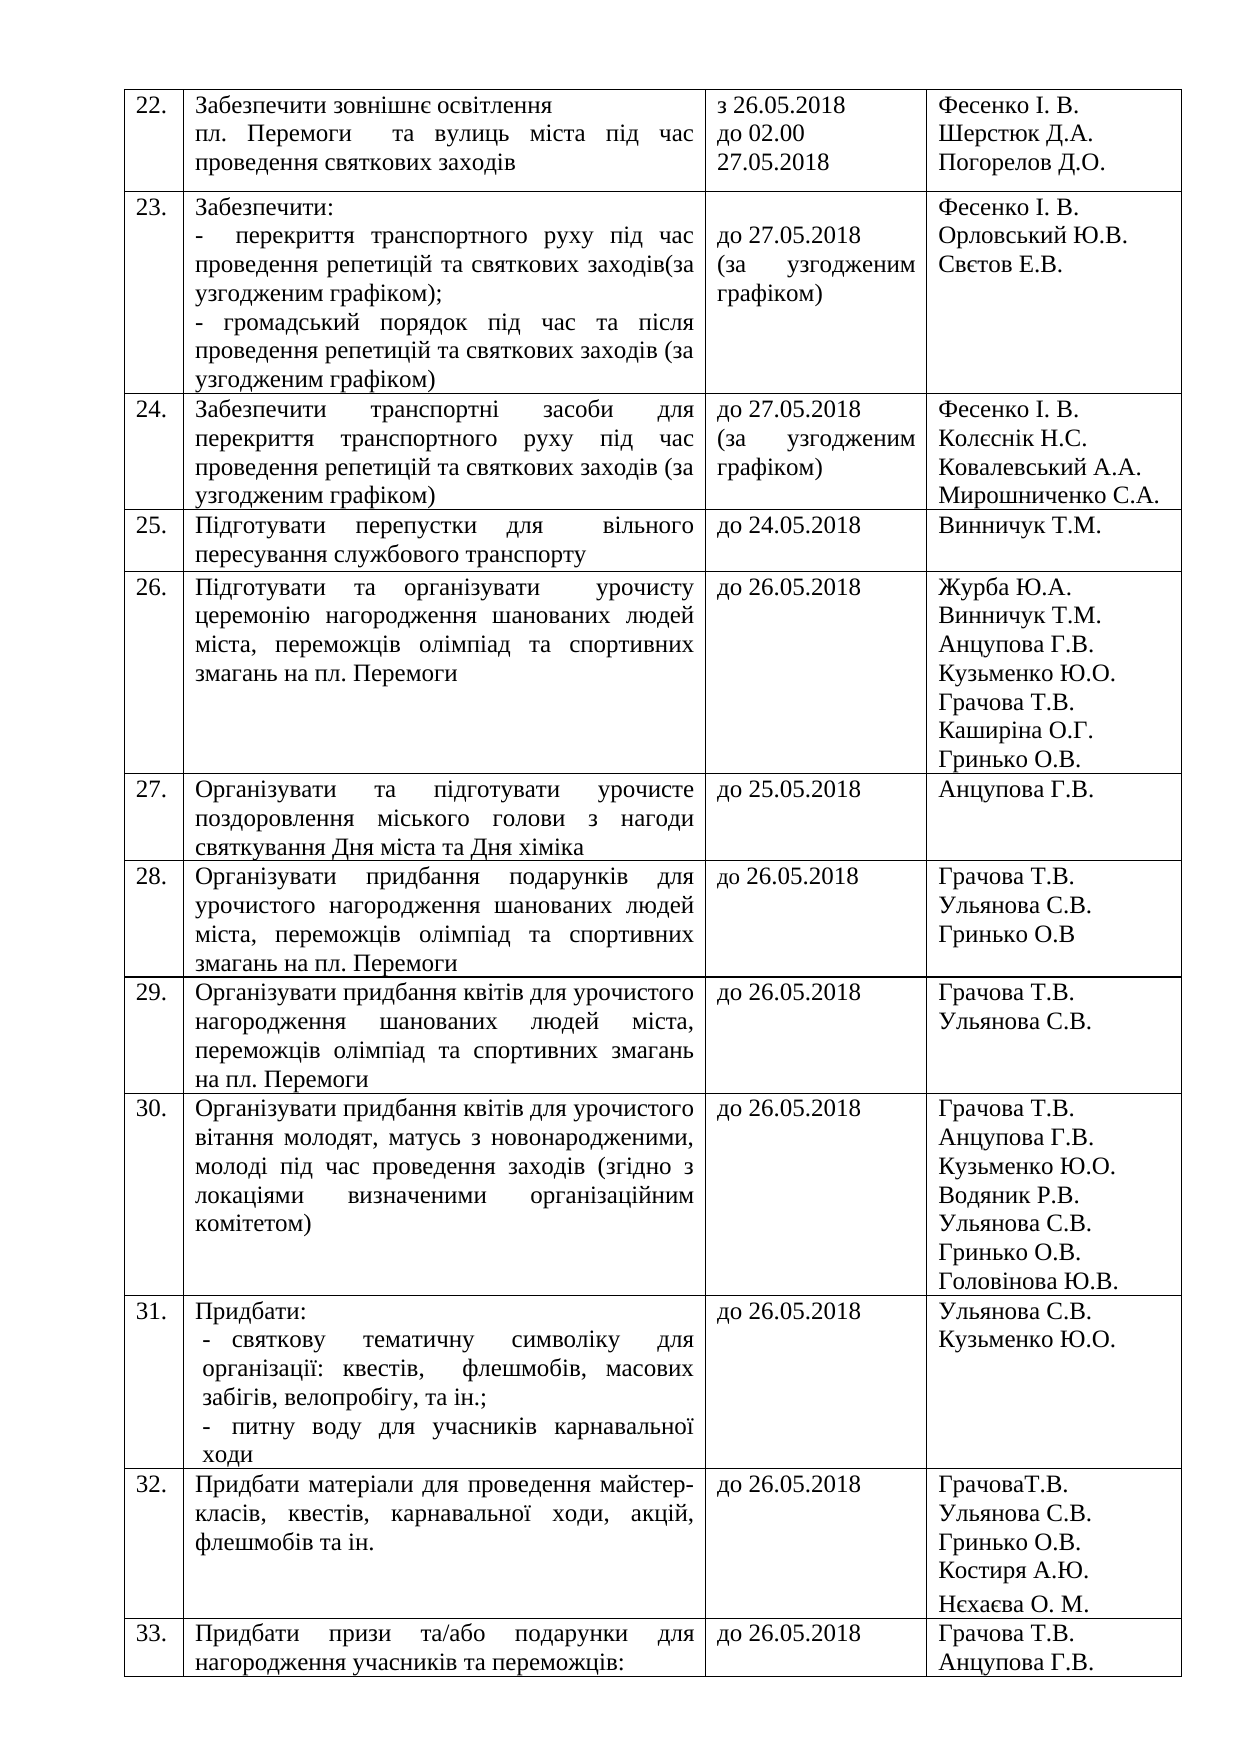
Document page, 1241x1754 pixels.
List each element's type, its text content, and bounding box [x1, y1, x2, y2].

table_cell 32. [125, 1469, 183, 1617]
table_cell Забезпечити транспортні засоби для перекриття транспортного руху під час проведення репетицій та святкових заходів (за узгодженим графіком) [184, 394, 705, 509]
table_cell Придбати: святкову тематичну символіку для організації: квестів, флешмобів, масових забігів, велопробігу, та ін.; питну воду для учасників карнавальної ходи [184, 1296, 705, 1468]
table_cell Придбати матеріали для проведення майстер-класів, квестів, карнавальної ходи, акцій, флешмобів та ін. [184, 1469, 705, 1617]
table_cell 29. [125, 978, 183, 1092]
table_cell Організувати придбання квітів для урочистого вітання молодят, матусь з новонародженими, молоді під час проведення заходів (згідно з локаціями визначеними організаційним комітетом) [184, 1094, 705, 1295]
table_cell Фесенко І. В. Шерстюк Д.А. Погорелов Д.О. [927, 90, 1181, 191]
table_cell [927, 1619, 1181, 1676]
table_cell 23. [125, 192, 183, 393]
table_cell до 27.05.2018 (за узгодженим графіком) [706, 192, 926, 393]
table_cell до 25.05.2018 [706, 774, 926, 860]
table_cell Фесенко І. В. Орловський Ю.В. Свєтов Е.В. [927, 192, 1181, 393]
table_cell до 26.05.2018 [706, 861, 926, 976]
table_cell 31. [125, 1296, 183, 1468]
table_cell Винничук Т.М. [927, 510, 1181, 571]
table_cell 28. [125, 861, 183, 976]
table_cell до 26.05.2018 [706, 1296, 926, 1468]
table_cell Підготувати та організувати урочисту церемонію нагородження шанованих людей міста, переможців олімпіад та спортивних змагань на пл. Перемоги [184, 572, 705, 773]
table_cell 25. [125, 510, 183, 571]
table_cell до 26.05.2018 [706, 572, 926, 773]
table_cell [184, 1619, 705, 1676]
table_cell Організувати придбання квітів для урочистого нагородження шанованих людей міста, переможців олімпіад та спортивних змагань на пл. Перемоги [184, 978, 705, 1092]
table_cell 24. [125, 394, 183, 509]
table_cell до 26.05.2018 [706, 978, 926, 1092]
table_cell 30. [125, 1094, 183, 1295]
table_cell Журба Ю.А. Винничук Т.М. Анцупова Г.В. Кузьменко Ю.О. Грачова Т.В. Каширіна О.Г. Гринько О.В. [927, 572, 1181, 773]
table_cell до 26.05.2018 [706, 1469, 926, 1617]
table_cell Ульянова С.В. Кузьменко Ю.О. [927, 1296, 1181, 1468]
table_cell 26. [125, 572, 183, 773]
table_cell 22. [125, 90, 183, 191]
table_cell 33. [125, 1619, 183, 1676]
table_cell Анцупова Г.В. [927, 774, 1181, 860]
table_cell 27. [125, 774, 183, 860]
table_cell Фесенко І. В. Колєснік Н.С. Ковалевський А.А. Мирошниченко С.А. [927, 394, 1181, 509]
table_cell Грачова Т.В. Анцупова Г.В. Кузьменко Ю.О. Водяник Р.В. Ульянова С.В. Гринько О.В. Головінова Ю.В. [927, 1094, 1181, 1295]
table_cell Забезпечити зовнішнє освітлення пл. Перемоги та вулиць міста під час проведення святкових заходів [184, 90, 705, 191]
table_cell Грачова Т.В. Ульянова С.В. Гринько О.В [927, 861, 1181, 976]
table_cell до 26.05.2018 [706, 1619, 926, 1676]
table_cell до 24.05.2018 [706, 510, 926, 571]
table_cell до 26.05.2018 [706, 1094, 926, 1295]
table_cell Забезпечити: - перекриття транспортного руху під час проведення репетицій та святкових заходів(за узгодженим графіком); - громадський порядок під час та після проведення репетицій та святкових заходів (за узгодженим графіком) [184, 192, 705, 393]
table_cell Підготувати перепустки для вільного пересування службового транспорту [184, 510, 705, 571]
table_cell Грачова Т.В. Ульянова С.В. [927, 978, 1181, 1092]
table_cell до 27.05.2018 (за узгодженим графіком) [706, 394, 926, 509]
table_cell Організувати придбання подарунків для урочистого нагородження шанованих людей міста, переможців олімпіад та спортивних змагань на пл. Перемоги [184, 861, 705, 976]
table_cell Організувати та підготувати урочисте поздоровлення міського голови з нагоди святкування Дня міста та Дня хіміка [184, 774, 705, 860]
table_cell з 26.05.2018 до 02.00 27.05.2018 [706, 90, 926, 191]
table_cell ГрачоваТ.В. Ульянова С.В. Гринько О.В. Костиря А.Ю. Нєхаєва О. М. [927, 1469, 1181, 1617]
